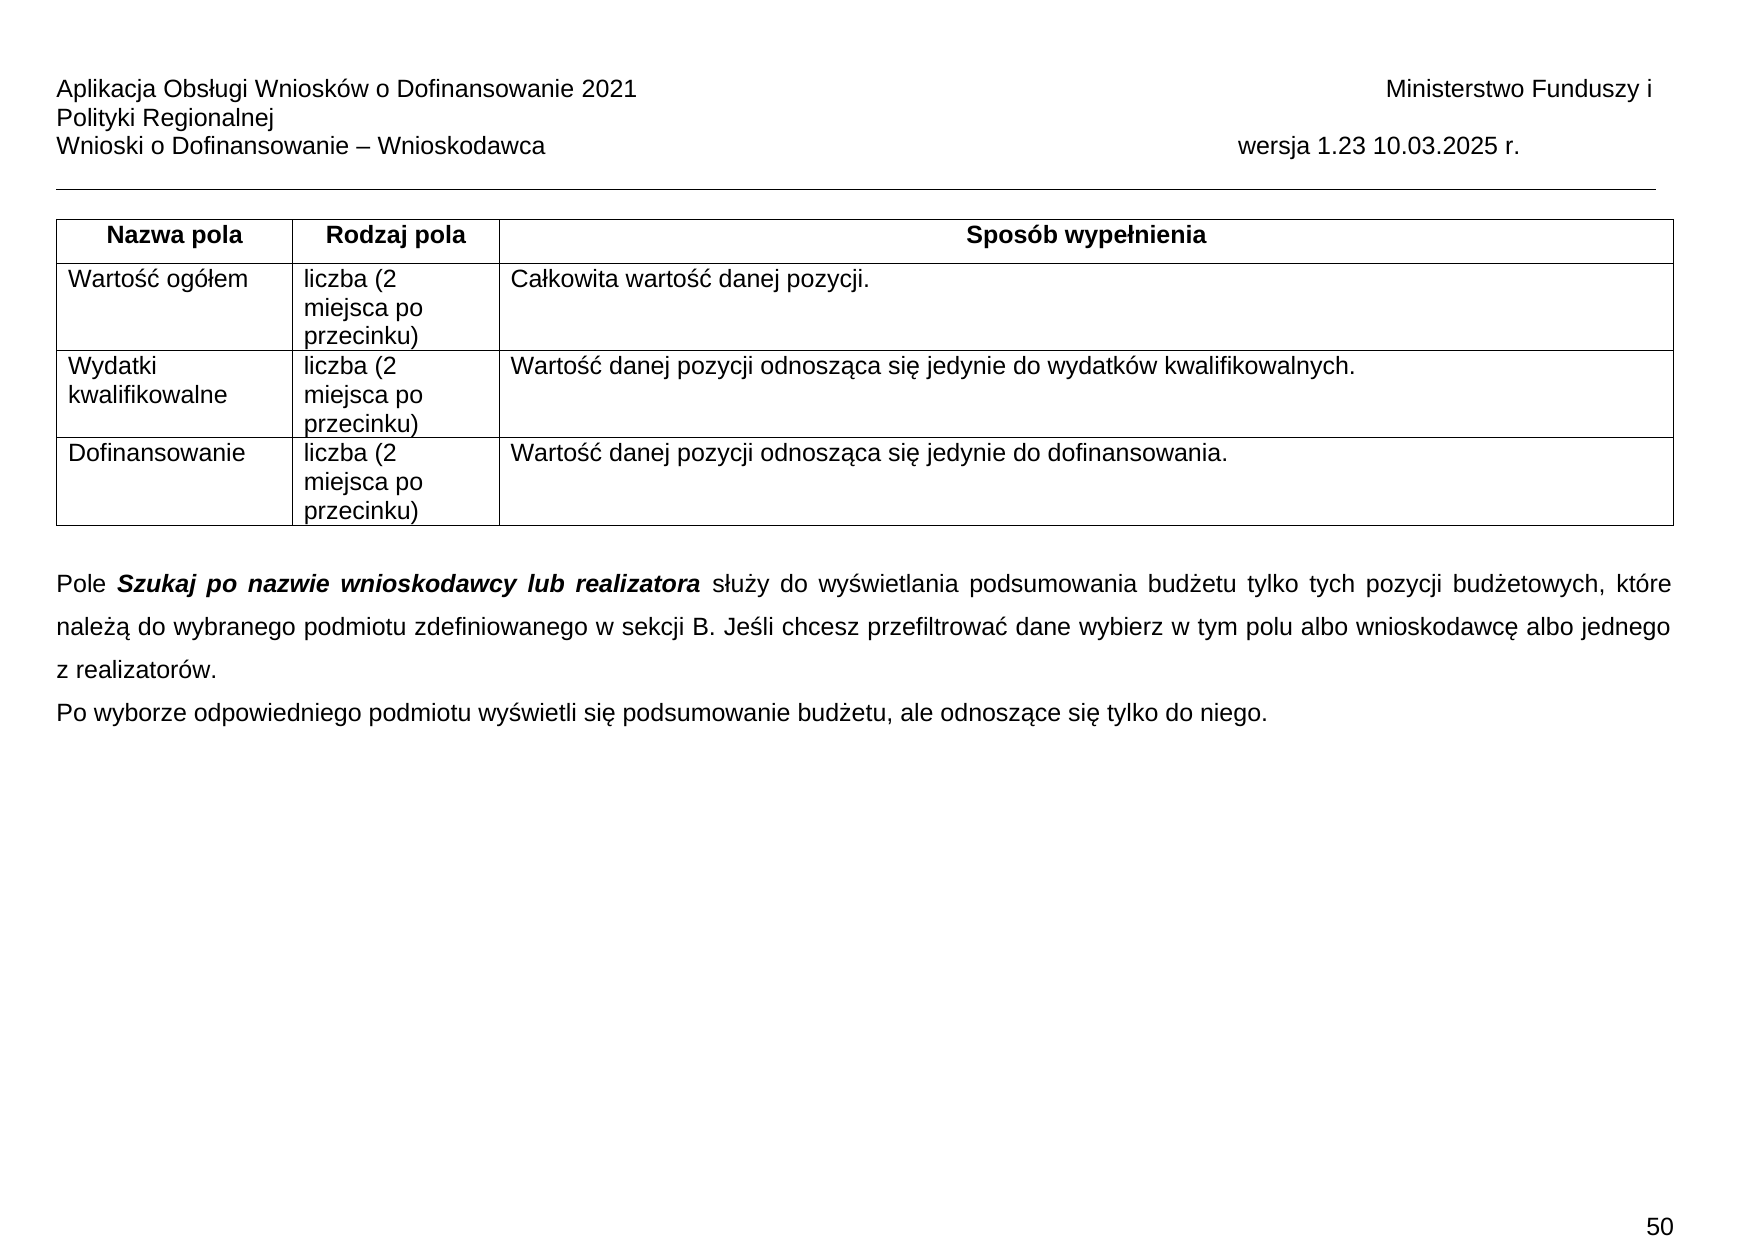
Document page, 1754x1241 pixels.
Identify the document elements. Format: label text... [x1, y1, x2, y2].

table_cell Wydatki kwalifikowalne [57, 351, 292, 437]
table_header Rodzaj pola [293, 220, 499, 263]
table_cell Dofinansowanie [57, 438, 292, 524]
text Pole Szukaj po nazwie wnioskodawcy lub realizatora służy do wyświetlania podsumowania budżetu tylko tych pozycji budżetowych, które należą do wybranego podmiotu zdefiniowanego w sekcji B. Jeśli chcesz przefiltrować dane wybierz w tym polu albo wnioskodawcę albo jednego z realizatorów. [56, 569, 1674, 684]
table_cell Wartość danej pozycji odnosząca się jedynie do dofinansowania. [500, 438, 1673, 524]
text Po wyborze odpowiedniego podmiotu wyświetli się podsumowanie budżetu, ale odnoszące się tylko do niego. [56, 698, 1674, 727]
table_header Nazwa pola [57, 220, 292, 263]
table_cell liczba (2 miejsca po przecinku) [293, 438, 499, 524]
table_header Sposób wypełnienia [500, 220, 1673, 263]
table_cell liczba (2 miejsca po przecinku) [293, 264, 499, 350]
table_cell Wartość ogółem [57, 264, 292, 350]
table_cell Całkowita wartość danej pozycji. [500, 264, 1673, 350]
table_cell Wartość danej pozycji odnosząca się jedynie do wydatków kwalifikowalnych. [500, 351, 1673, 437]
table_cell liczba (2 miejsca po przecinku) [293, 351, 499, 437]
